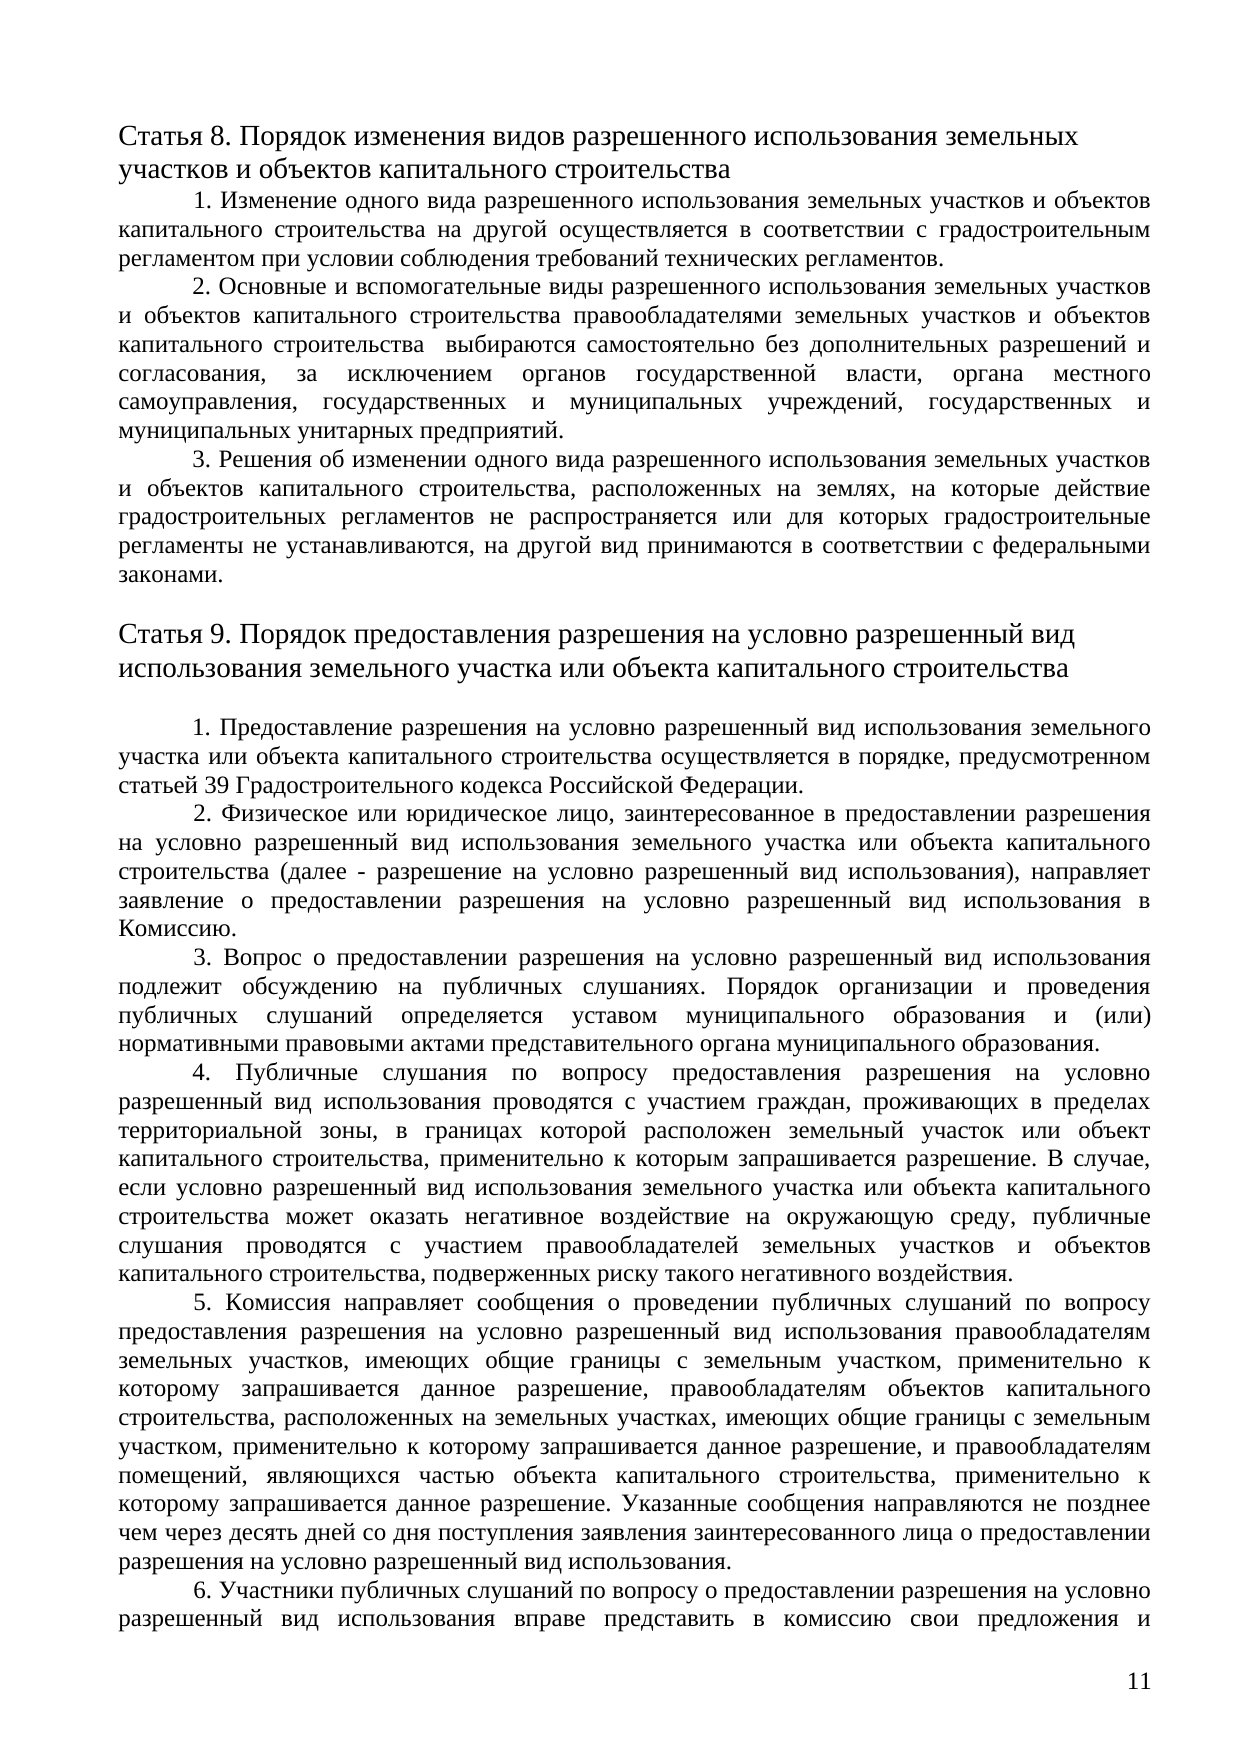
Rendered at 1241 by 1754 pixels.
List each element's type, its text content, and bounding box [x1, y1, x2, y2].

text 1. Предоставление разрешения на условно разрешенный вид использования земельного участка или объекта капитального строительства осуществляется в порядке, предусмотренном статьей 39 Градостроительного кодекса Российской Федерации. [118, 712, 1152, 798]
text Статья 9. Порядок предоставления разрешения на условно разрешенный вид использования земельного участка или объекта капитального строительства [118, 616, 1152, 683]
text 2. Основные и вспомогательные виды разрешенного использования земельных участков и объектов капитального строительства правообладателями земельных участков и объектов капитального строительства выбираются самостоятельно без дополнительных разрешений и согласования, за исключением органов государственной власти, органа местного самоуправления, государственных и муниципальных учреждений, государственных и муниципальных унитарных предприятий. [118, 271, 1152, 444]
text 4. Публичные слушания по вопросу предоставления разрешения на условно разрешенный вид использования проводятся с участием граждан, проживающих в пределах территориальной зоны, в границах которой расположен земельный участок или объект капитального строительства, применительно к которым запрашивается разрешение. В случае, если условно разрешенный вид использования земельного участка или объекта капитального строительства может оказать негативное воздействие на окружающую среду, публичные слушания проводятся с участием правообладателей земельных участков и объектов капитального строительства, подверженных риску такого негативного воздействия. [118, 1057, 1152, 1287]
text 3. Вопрос о предоставлении разрешения на условно разрешенный вид использования подлежит обсуждению на публичных слушаниях. Порядок организации и проведения публичных слушаний определяется уставом муниципального образования и (или) нормативными правовыми актами представительного органа муниципального образования. [118, 942, 1152, 1057]
text Статья 8. Порядок изменения видов разрешенного использования земельных участков и объектов капитального строительства [118, 118, 1152, 185]
text 5. Комиссия направляет сообщения о проведении публичных слушаний по вопросу предоставления разрешения на условно разрешенный вид использования правообладателям земельных участков, имеющих общие границы с земельным участком, применительно к которому запрашивается данное разрешение, правообладателям объектов капитального строительства, расположенных на земельных участках, имеющих общие границы с земельным участком, применительно к которому запрашивается данное разрешение, и правообладателям помещений, являющихся частью объекта капитального строительства, применительно к которому запрашивается данное разрешение. Указанные сообщения направляются не позднее чем через десять дней со дня поступления заявления заинтересованного лица о предоставлении разрешения на условно разрешенный вид использования. [118, 1287, 1152, 1575]
text 2. Физическое или юридическое лицо, заинтересованное в предоставлении разрешения на условно разрешенный вид использования земельного участка или объекта капитального строительства (далее - разрешение на условно разрешенный вид использования), направляет заявление о предоставлении разрешения на условно разрешенный вид использования в Комиссию. [118, 798, 1152, 942]
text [118, 1575, 1152, 1632]
text 1. Изменение одного вида разрешенного использования земельных участков и объектов капитального строительства на другой осуществляется в соответствии с градостроительным регламентом при условии соблюдения требований технических регламентов. [118, 185, 1152, 271]
text 3. Решения об изменении одного вида разрешенного использования земельных участков и объектов капитального строительства, расположенных на землях, на которые действие градостроительных регламентов не распространяется или для которых градостроительные регламенты не устанавливаются, на другой вид принимаются в соответствии с федеральными законами. [118, 444, 1152, 588]
